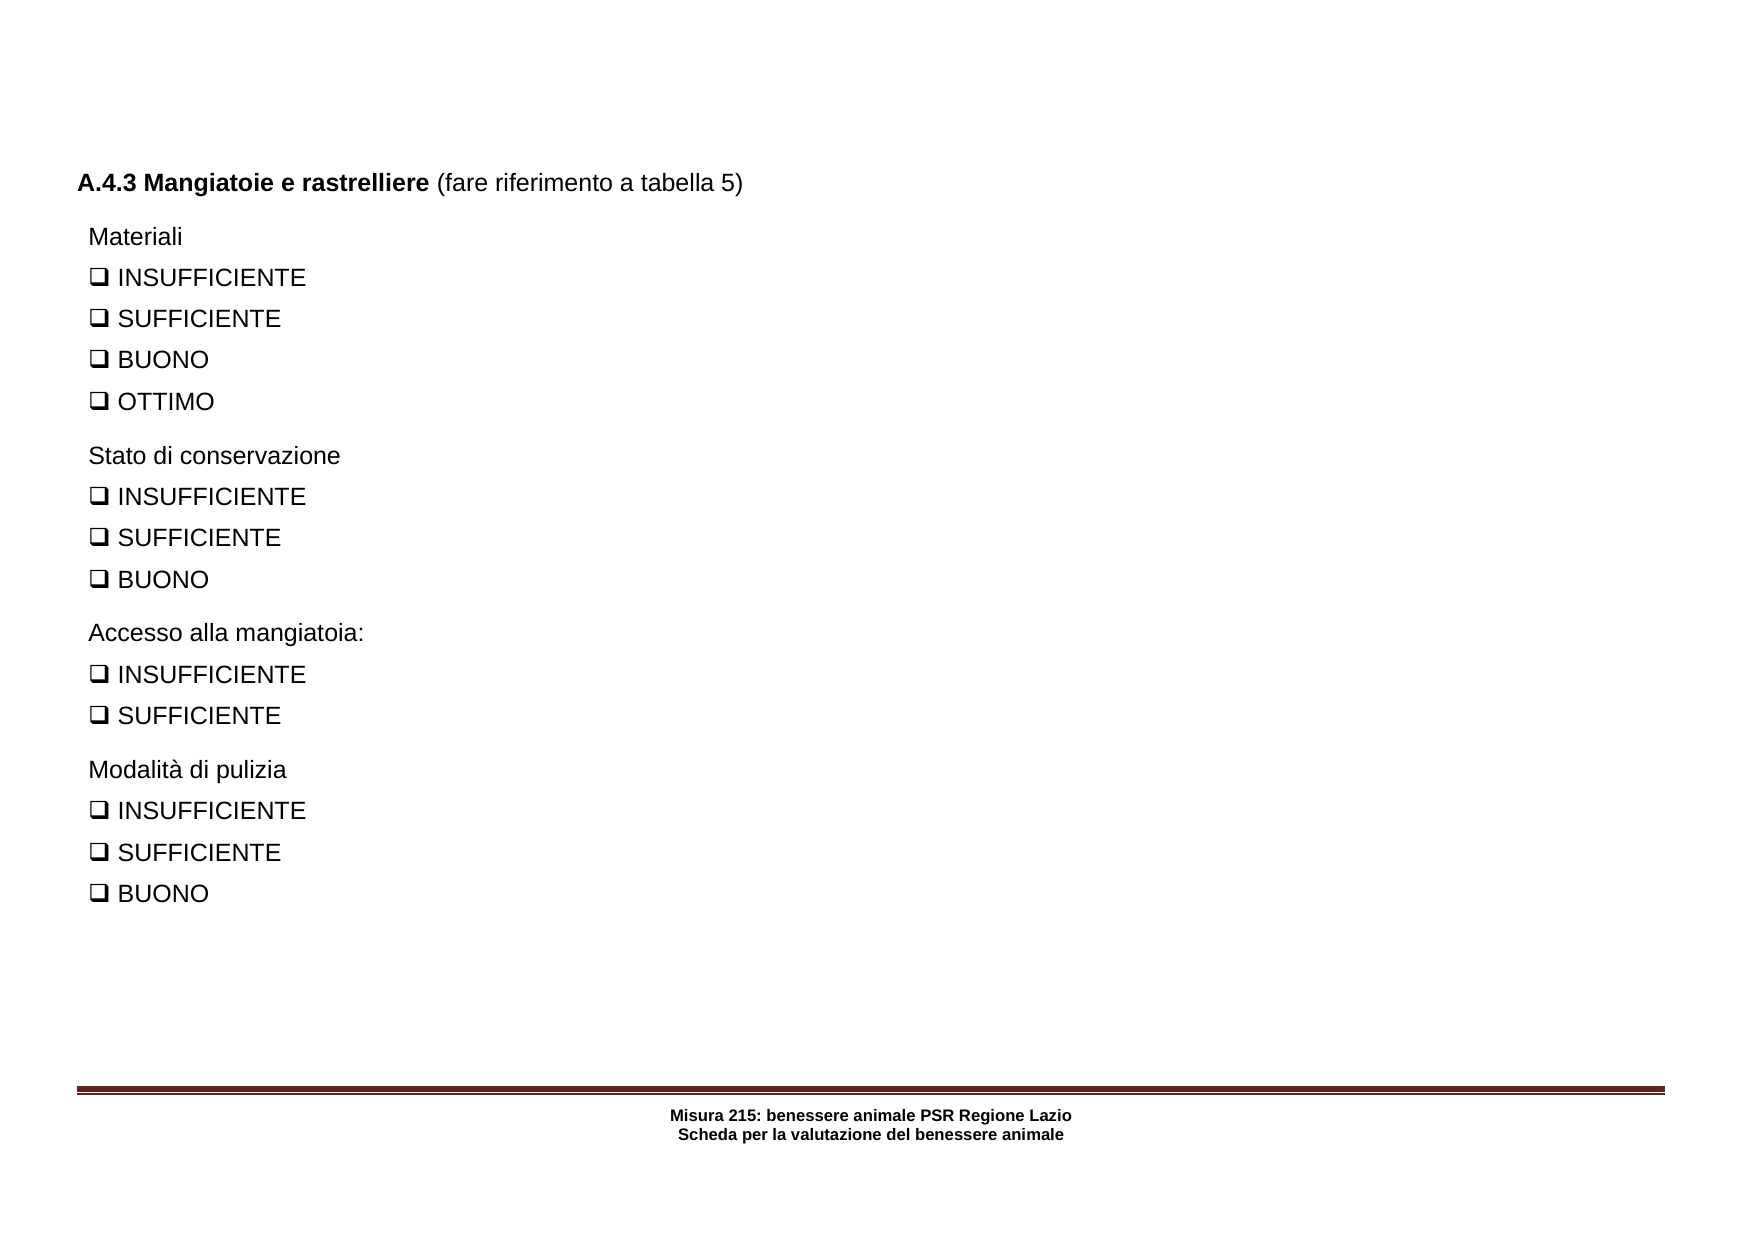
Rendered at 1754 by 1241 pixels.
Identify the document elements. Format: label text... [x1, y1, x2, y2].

table_cell Modalità di pulizia INSUFFICIENTE SUFFICIENTE BUONO [77, 743, 1665, 920]
table_cell Accesso alla mangiatoia: INSUFFICIENTE SUFFICIENTE [77, 606, 1665, 742]
text A.4.3 Mangiatoie e rastrelliere (fare riferimento a tabella 5) [77, 168, 1665, 196]
table_header Materiali INSUFFICIENTE SUFFICIENTE BUONO OTTIMO [77, 209, 1665, 428]
table_cell Stato di conservazione INSUFFICIENTE SUFFICIENTE BUONO [77, 428, 1665, 606]
